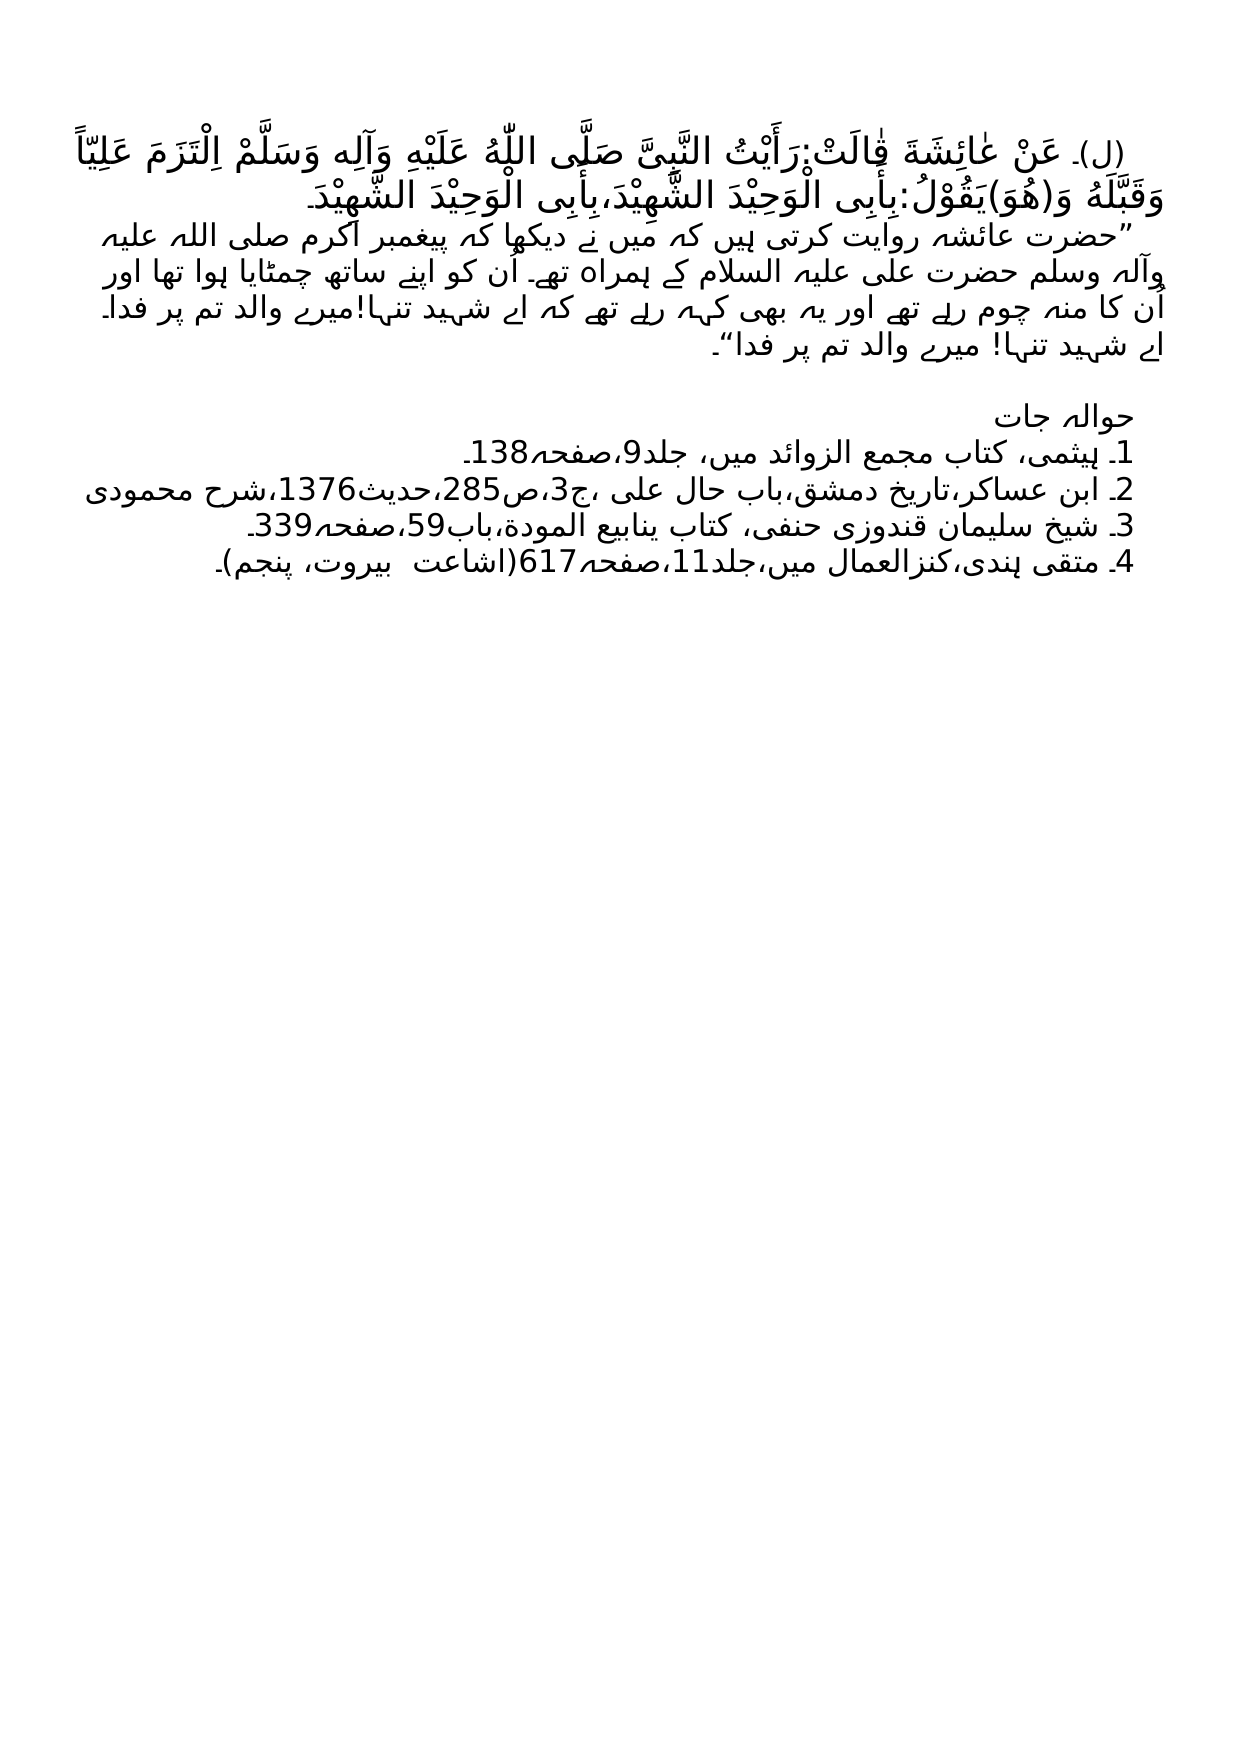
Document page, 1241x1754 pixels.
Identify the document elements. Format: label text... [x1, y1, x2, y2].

text حوالہ جات [75, 398, 1165, 435]
text ”حضرت عائشہ روایت کرتی ہیں کہ میں نے دیکھا کہ پیغمبر اکرم صلی اللہ علیہ وآلہ وسلم حضرت علی علیہ السلام کے ہمراہ تھے۔ اُن کو اپنے ساتھ چمٹایا ہوا تھا اور اُن کا منہ چوم رہے تھے اور یہ بھی کہہ رہے تھے کہ اے شہید تنہا!میرے والد تم پر فدا۔ اے شہید تنہا! میرے والد تم پر فدا“۔ [75, 217, 1165, 362]
text 4۔ متقی ہندی،کنزالعمال میں،جلد11،صفحہ617(اشاعت بیروت، پنجم)۔ [75, 544, 1165, 580]
text 1۔ ہیثمی، کتاب مجمع الزوائد میں، جلد9،صفحہ138۔ [75, 435, 1165, 471]
text (ل)۔ عَنْ عٰائِشَةَ قٰالَتْ:رَأَیْتُ النَّبِیَّ صَلَّی اللّٰهُ عَلَیْهِ وَآلِه وَسَلَّمْ اِلْتَزَمَ عَلِیّاً وَقَبَّلَهُ وَ(هُوَ)یَقُوْلُ:بِأَبِی الْوَحِیْدَ الشَّهِیْدَ،بِأَبِی الْوَحِیْدَ الشَّهِیْدَ۔ [75, 130, 1165, 217]
text 2۔ ابن عساکر،تاریخ دمشق،باب حال علی ،ج3،ص285،حدیث1376،شرح محمودی [75, 471, 1165, 507]
text 3۔ شیخ سلیمان قندوزی حنفی، کتاب ینابیع المودة،باب59،صفحہ339۔ [75, 507, 1165, 544]
